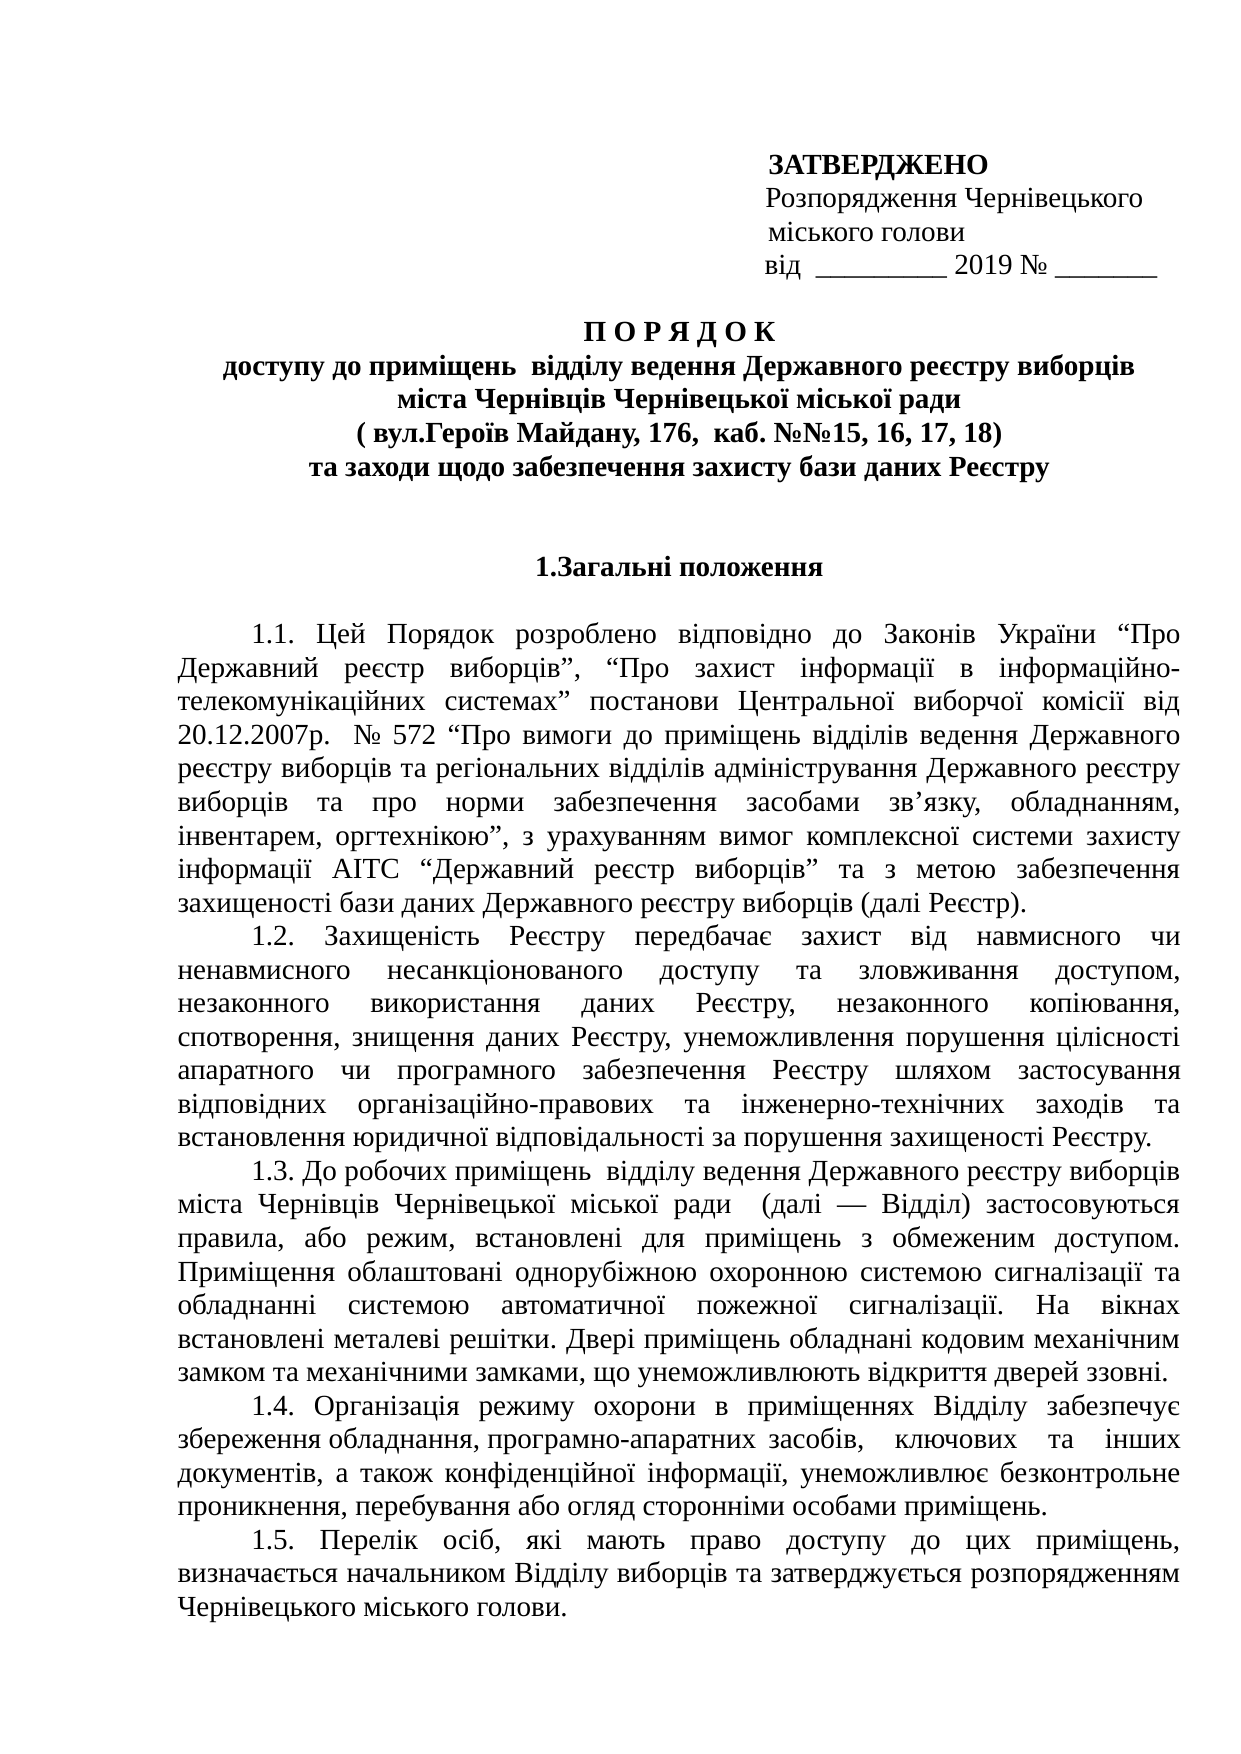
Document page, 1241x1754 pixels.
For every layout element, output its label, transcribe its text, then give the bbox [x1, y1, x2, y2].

text доступу до приміщень відділу ведення Державного реєстру виборців [177, 348, 1181, 382]
text міста Чернівців Чернівецької міської ради [177, 382, 1181, 415]
text П О Р Я Д О К [177, 314, 1181, 348]
text 1.Загальні положення [177, 549, 1181, 583]
text 1.4. Організація режиму охорони в приміщеннях Відділу забезпечує збереження обладнання, програмно-апаратних засобів, ключових та інших документів, а також конфіденційної інформації, унеможливлює безконтрольне проникнення, перебування або огляд сторонніми особами приміщень. [177, 1388, 1181, 1522]
text 1.5. Перелік осіб, які мають право доступу до цих приміщень, визначається начальником Відділу виборців та затверджується розпорядженням Чернівецького міського голови. [177, 1522, 1181, 1623]
text 1.3. До робочих приміщень відділу ведення Державного реєстру виборців міста Чернівців Чернівецької міської ради (далі — Відділ) застосовуються правила, або режим, встановлені для приміщень з обмеженим доступом. Приміщення облаштовані однорубіжною охоронною системою сигналізації та обладнанні системою автоматичної пожежної сигналізації. На вікнах встановлені металеві решітки. Двері приміщень обладнані кодовим механічним замком та механічними замками, що унеможливлюють відкриття дверей ззовні. [177, 1153, 1181, 1388]
text ЗАТВЕРДЖЕНО [694, 147, 1181, 180]
text ( вул.Героїв Майдану, 176, каб. №№15, 16, 17, 18) [177, 415, 1181, 449]
text 1.2. Захищеність Реєстру передбачає захист від навмисного чи ненавмисного несанкціонованого доступу та зловживання доступом, незаконного використання даних Реєстру, незаконного копіювання, спотворення, знищення даних Реєстру, унеможливлення порушення цілісності апаратного чи програмного забезпечення Реєстру шляхом застосування відповідних організаційно-правових та інженерно-технічних заходів та встановлення юридичної відповідальності за порушення захищеності Реєстру. [177, 918, 1181, 1153]
text Розпорядження Чернівецького [177, 180, 1181, 214]
text 1.1. Цей Порядок розроблено відповідно до Законів України “Про Державний реєстр виборців”, “Про захист інформації в інформаційно-телекомунікаційних системах” постанови Центральної виборчої комісії від 20.12.2007р. № 572 “Про вимоги до приміщень відділів ведення Державного реєстру виборців та регіональних відділів адміністрування Державного реєстру виборців та про норми забезпечення засобами зв’язку, обладнанням, інвентарем, оргтехнікою”, з урахуванням вимог комплексної системи захисту інформації АІТС “Державний реєстр виборців” та з метою забезпечення захищеності бази даних Державного реєстру виборців (далі Реєстр). [177, 616, 1181, 918]
text міського голови від _________ 2019 № _______ [177, 214, 1181, 281]
text та заходи щодо забезпечення захисту бази даних Реєстру [177, 449, 1181, 482]
